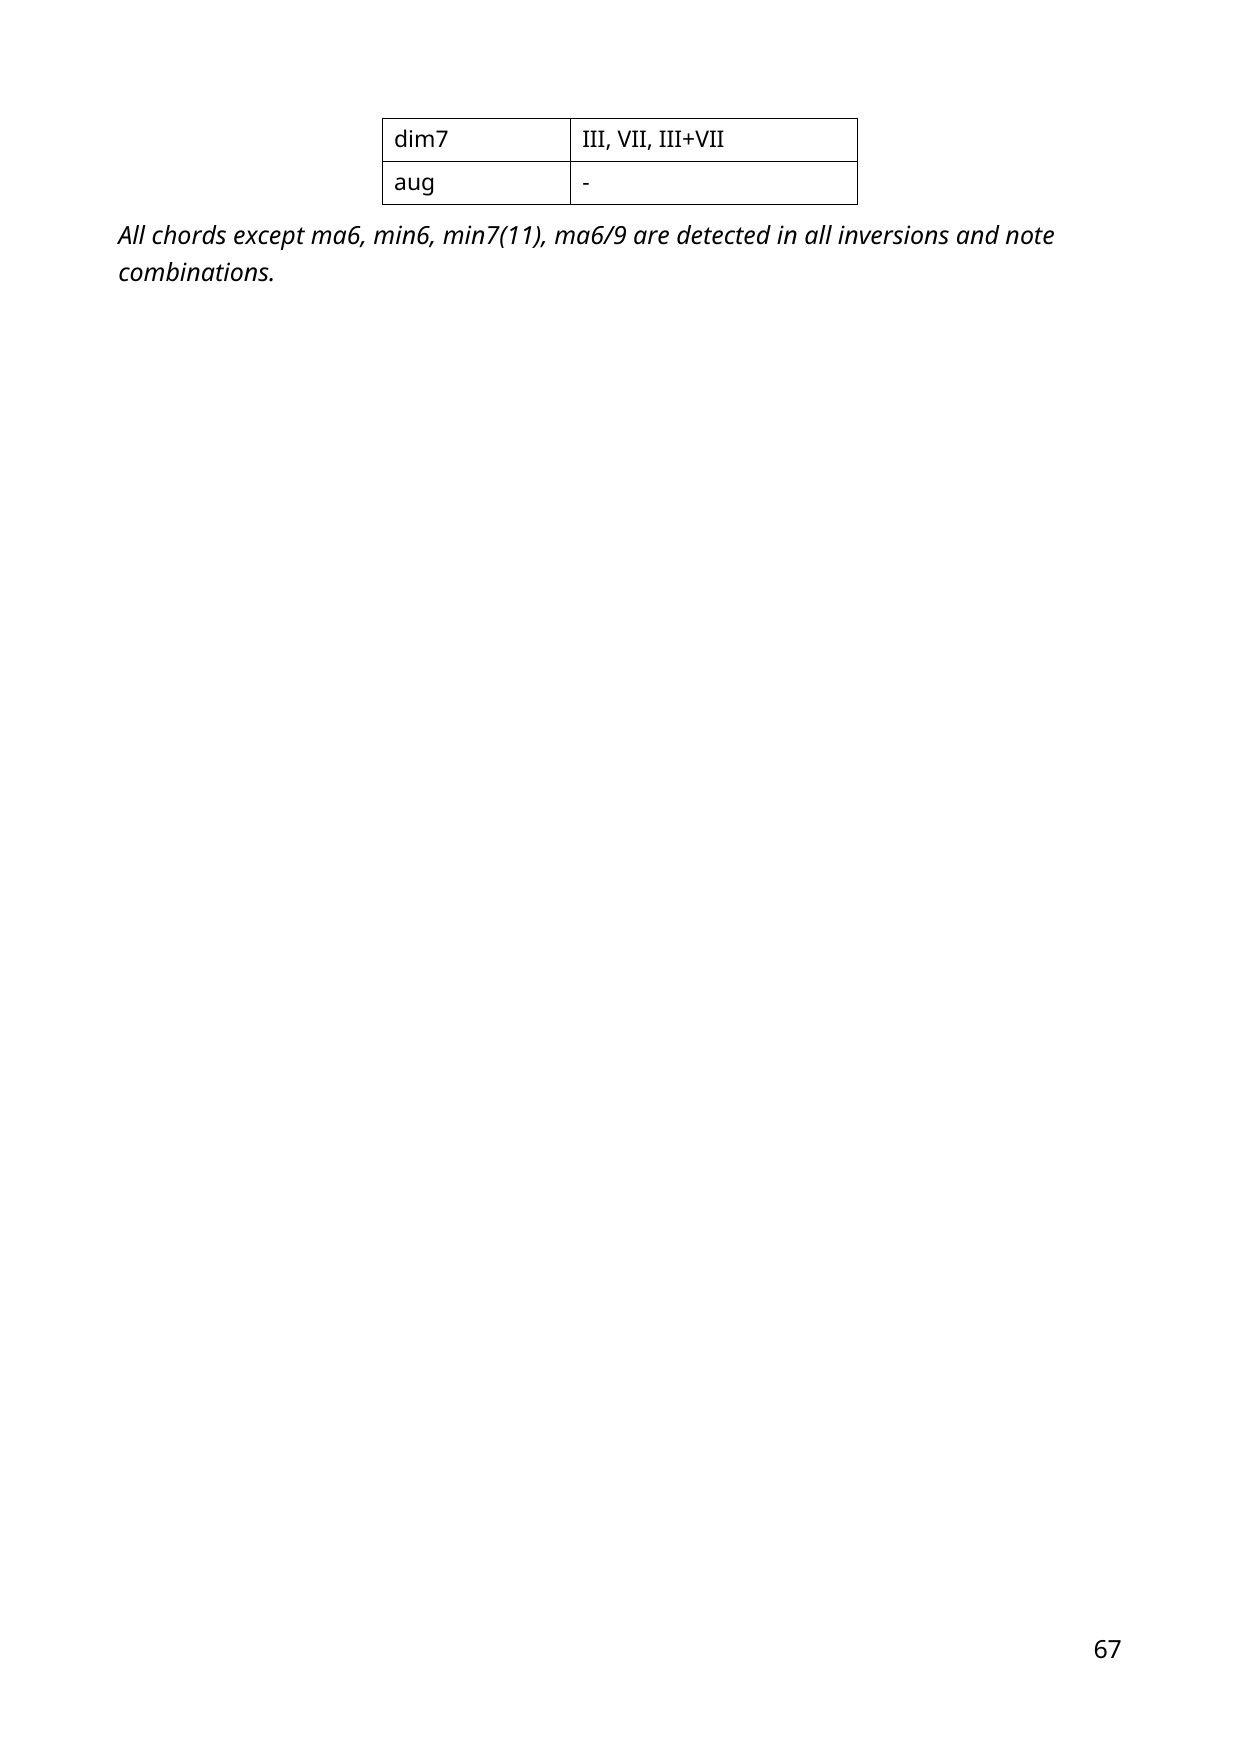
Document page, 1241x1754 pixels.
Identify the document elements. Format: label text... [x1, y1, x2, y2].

table_cell - [571, 162, 857, 204]
text All chords except ma6, min6, min7(11), ma6/9 are detected in all inversions and note combinations. [118, 217, 1122, 288]
table_cell III, VII, III+VII [571, 119, 857, 161]
table_cell dim7 [383, 119, 570, 161]
table_cell aug [383, 162, 570, 204]
